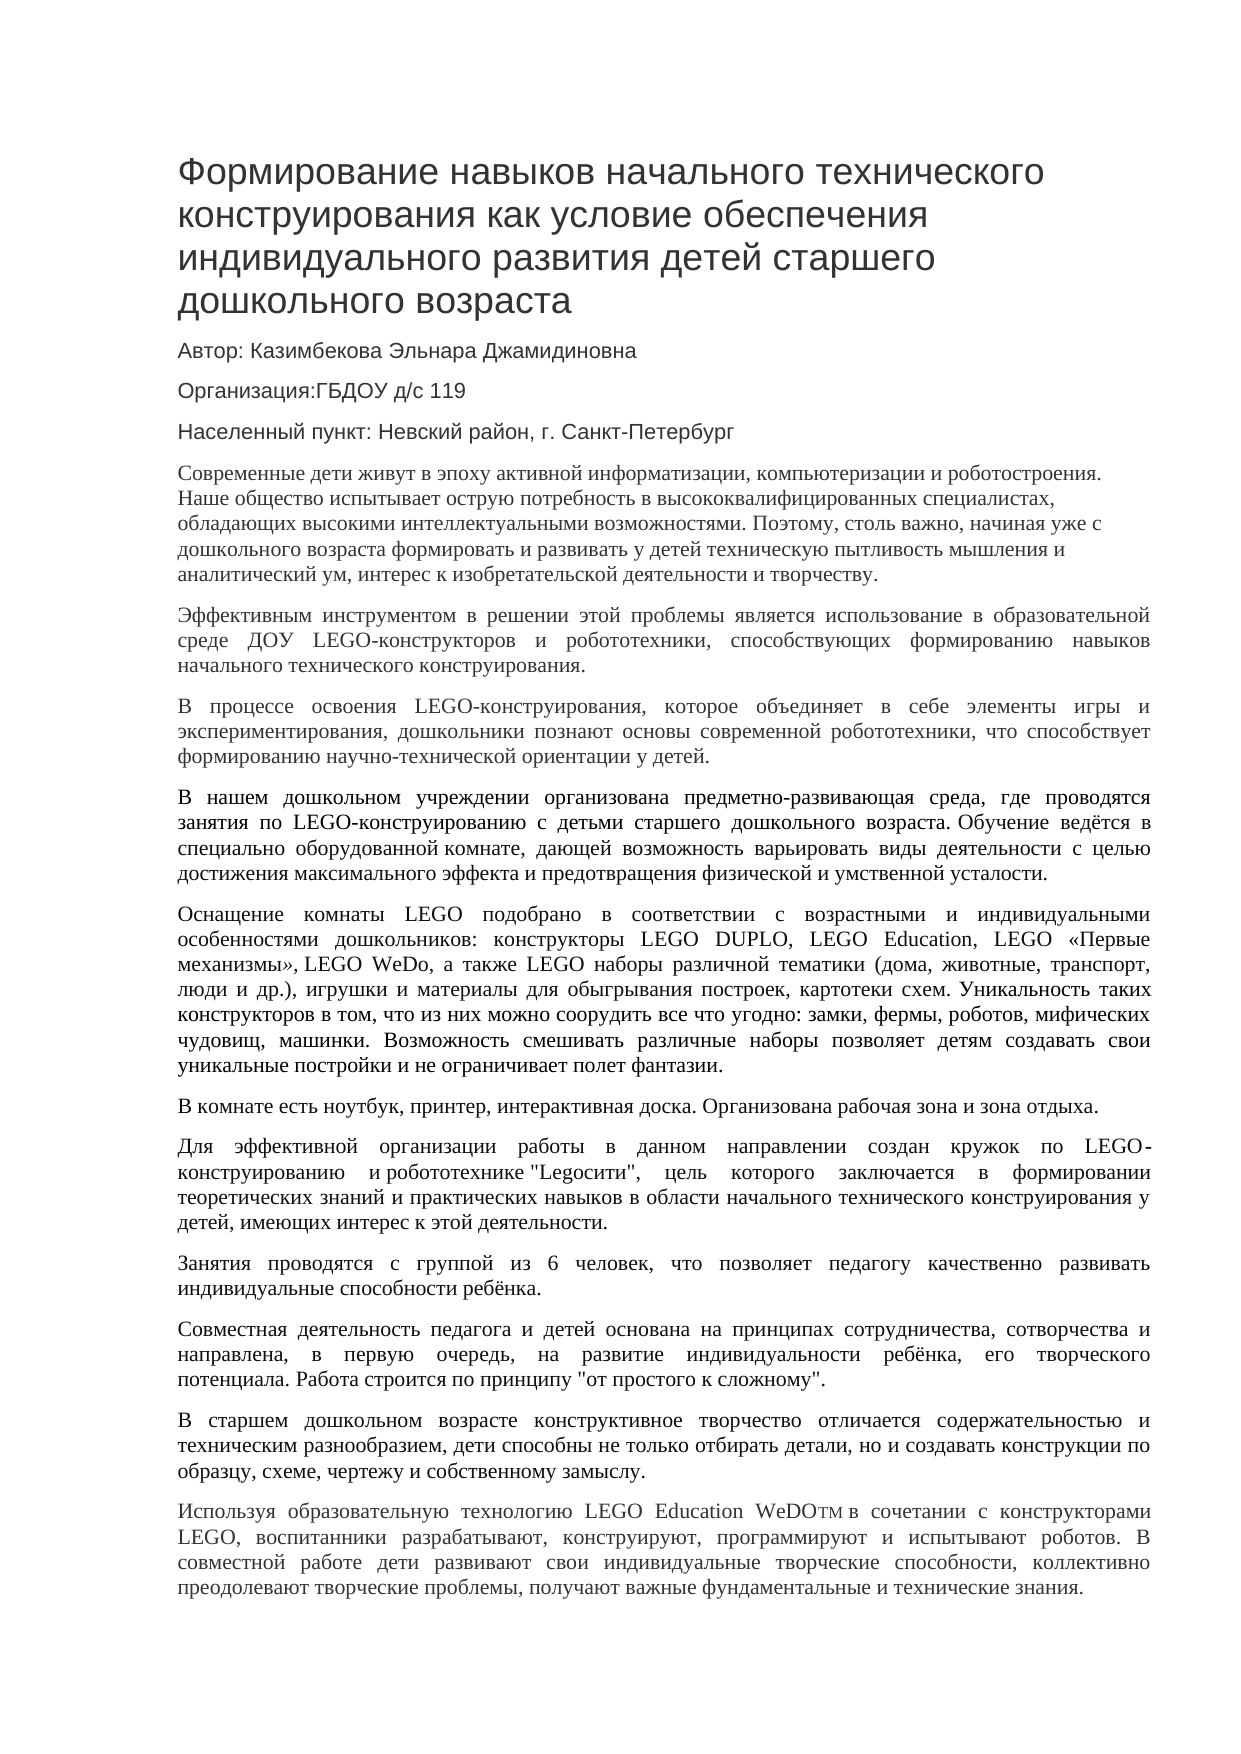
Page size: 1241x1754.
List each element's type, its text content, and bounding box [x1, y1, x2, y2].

text Эффективным инструментом в решении этой проблемы является использование в образовательной среде ДОУ LEGO-конструкторов и робототехники, способствующих формированию навыков начального технического конструирования. [177, 602, 1152, 677]
text В старшем дошкольном возрасте конструктивное творчество отличается содержательностью и техническим разнообразием, дети способны не только отбирать детали, но и создавать конструкции по образцу, схеме, чертежу и собственному замыслу. [177, 1407, 1152, 1483]
text В процессе освоения LEGO-конструирования, которое объединяет в себе элементы игры и экспериментирования, дошкольники познают основы современной робототехники, что способствует формированию научно-технической ориентации у детей. [177, 693, 1152, 768]
text Занятия проводятся с группой из 6 человек, что позволяет педагогу качественно развивать индивидуальные способности ребёнка. [177, 1250, 1152, 1300]
text Современные дети живут в эпоху активной информатизации, компьютеризации и роботостроения. Наше общество испытывает острую потребность в высококвалифицированных специалистах, обладающих высокими интеллектуальными возможностями. Поэтому, столь важно, начиная уже с дошкольного возраста формировать и развивать у детей техническую пытливость мышления и аналитический ум, интерес к изобретательской деятельности и творчеству. [177, 460, 1152, 586]
text Автор: Казимбекова Эльнара Джамидиновна [177, 337, 1152, 363]
text Организация:ГБДОУ д/с 119 [177, 378, 1152, 403]
text Оснащение комнаты LEGO подобрано в соответствии с возрастными и индивидуальными особенностями дошкольников: конструкторы LEGO DUPLO, LEGO Education, LEGO «Первые механизмы», LEGO WeDo, а также LEGO наборы различной тематики (дома, животные, транспорт, люди и др.), игрушки и материалы для обыгрывания построек, картотеки схем. Уникальность таких конструкторов в том, что из них можно соорудить все что угодно: замки, фермы, роботов, мифических чудовищ, машинки. Возможность смешивать различные наборы позволяет детям создавать свои уникальные постройки и не ограничивает полет фантазии. [177, 901, 1152, 1077]
text В нашем дошкольном учреждении организована предметно-развивающая среда, где проводятся занятия по LEGO-конструированию с детьми старшего дошкольного возраста. Обучение ведётся в специально оборудованной комнате, дающей возможность варьировать виды деятельности с целью достижения максимального эффекта и предотвращения физической и умственной усталости. [177, 784, 1152, 885]
text Формирование навыков начального технического конструирования как условие обеспечения индивидуального развития детей старшего дошкольного возраста [177, 149, 1152, 322]
text Используя образовательную технологию LEGO Education WeDOTM в сочетании с конструкторами LEGO, воспитанники разрабатывают, конструируют, программируют и испытывают роботов. В совместной работе дети развивают свои индивидуальные творческие способности, коллективно преодолевают творческие проблемы, получают важные фундаментальные и технические знания. [177, 1498, 1152, 1599]
text В комнате есть ноутбук, принтер, интерактивная доска. Организована рабочая зона и зона отдыха. [177, 1093, 1152, 1118]
text Населенный пункт: Невский район, г. Санкт-Петербург [177, 419, 1152, 444]
text Для эффективной организации работы в данном направлении создан кружок по LEGO-конструированию и робототехнике "Legoсити", цель которого заключается в формировании теоретических знаний и практических навыков в области начального технического конструирования у детей, имеющих интерес к этой деятельности. [177, 1133, 1152, 1234]
text Совместная деятельность педагога и детей основана на принципах сотрудничества, сотворчества и направлена, в первую очередь, на развитие индивидуальности ребёнка, его творческого потенциала. Работа строится по принципу "от простого к сложному". [177, 1316, 1152, 1392]
